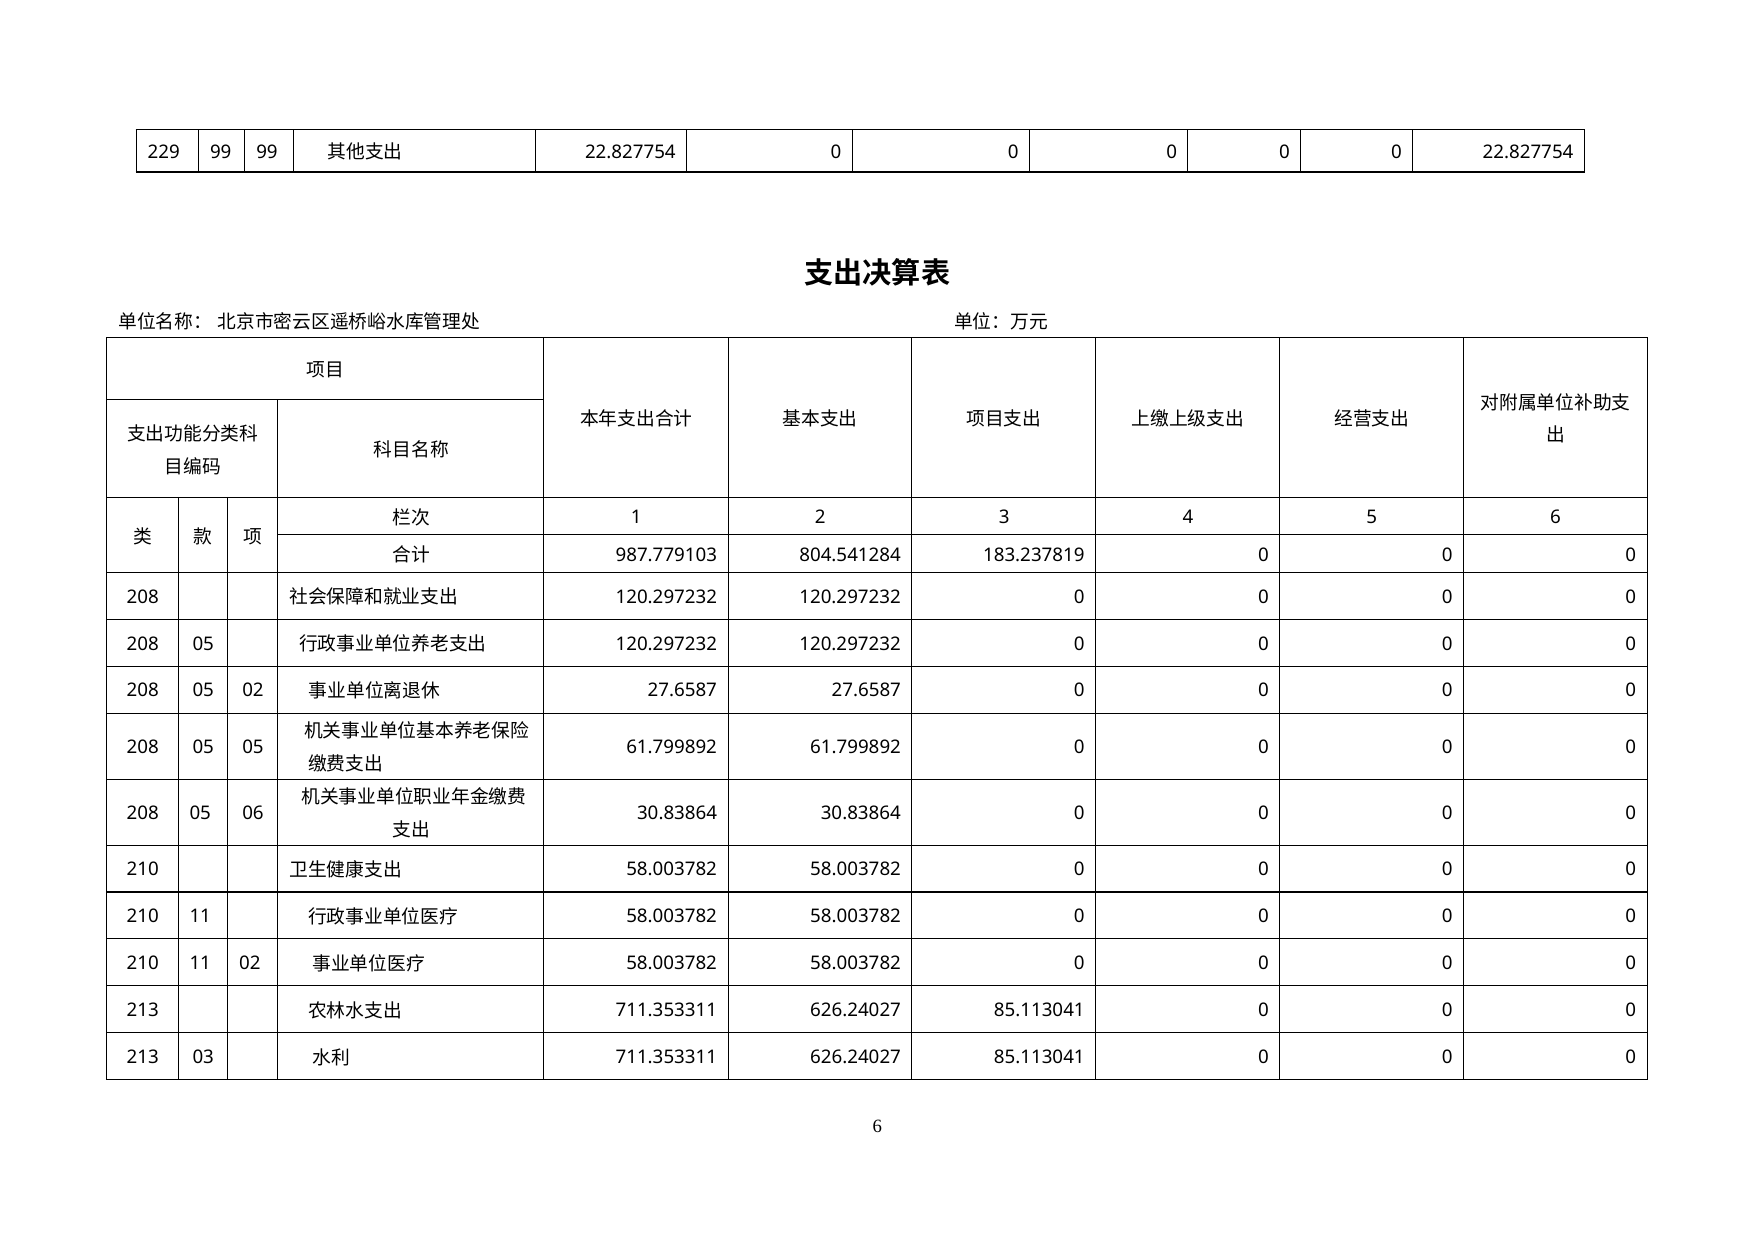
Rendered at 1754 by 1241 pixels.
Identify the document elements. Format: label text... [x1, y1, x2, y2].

table_cell 0 [1096, 893, 1279, 938]
table_cell 208 [107, 620, 178, 666]
table_cell 213 [107, 986, 178, 1032]
table_cell 03 [179, 1033, 227, 1079]
table_cell 行政事业单位养老支出 [278, 620, 543, 666]
table_cell 本年支出合计 [544, 338, 728, 497]
table_cell 0 [1096, 535, 1279, 572]
table_cell 210 [107, 846, 178, 891]
table_cell 85.113041 [912, 1033, 1095, 1079]
table_cell 626.24027 [729, 1033, 911, 1079]
table_cell [228, 893, 277, 938]
table_cell 0 [1096, 846, 1279, 891]
table_cell 栏次 [278, 498, 543, 534]
table_cell [228, 986, 277, 1032]
table_cell 06 [228, 780, 277, 844]
table_cell 0 [1280, 620, 1463, 666]
table_cell [228, 1033, 277, 1079]
table_cell 3 [912, 498, 1095, 534]
table_cell 208 [107, 714, 178, 778]
table_cell 项目支出 [912, 338, 1095, 497]
table_cell 208 [107, 780, 178, 844]
table_cell 11 [179, 893, 227, 938]
table_cell 58.003782 [544, 893, 728, 938]
table_cell 0 [912, 620, 1095, 666]
table_cell 58.003782 [729, 893, 911, 938]
table_cell 0 [1464, 1033, 1647, 1079]
table_cell 229 [137, 130, 198, 171]
table_cell 0 [1464, 893, 1647, 938]
table_cell 0 [912, 714, 1095, 778]
table_cell 0 [1464, 780, 1647, 844]
table_cell 208 [107, 667, 178, 712]
table_cell 0 [912, 780, 1095, 844]
table_cell 27.6587 [544, 667, 728, 712]
table_cell 0 [1464, 620, 1647, 666]
table_cell 社会保障和就业支出 [278, 573, 543, 619]
table_cell 0 [912, 573, 1095, 619]
table_cell 804.541284 [729, 535, 911, 572]
table_cell 120.297232 [729, 620, 911, 666]
table_cell 2 [729, 498, 911, 534]
table_cell 农林水支出 [278, 986, 543, 1032]
table_cell 0 [1301, 130, 1412, 171]
table_cell 0 [1096, 620, 1279, 666]
table_cell 30.83864 [729, 780, 911, 844]
table_cell [228, 620, 277, 666]
table_cell 经营支出 [1280, 338, 1463, 497]
table_cell 58.003782 [729, 846, 911, 891]
table_cell 02 [228, 939, 277, 985]
table_header 支出决算表 [107, 239, 1647, 303]
table_cell 机关事业单位基本养老保险缴费支出 [278, 714, 543, 778]
table_cell 0 [912, 846, 1095, 891]
table_cell 6 [1464, 498, 1647, 534]
table_cell 0 [1464, 573, 1647, 619]
table_cell 0 [1096, 986, 1279, 1032]
table_cell 项目 [107, 338, 543, 399]
table_cell 05 [228, 714, 277, 778]
table_cell [179, 986, 227, 1032]
table_cell 0 [1096, 573, 1279, 619]
table_cell 208 [107, 573, 178, 619]
table_cell 0 [1464, 535, 1647, 572]
table_cell 30.83864 [544, 780, 728, 844]
table_cell 0 [1280, 667, 1463, 712]
table_cell 0 [1096, 714, 1279, 778]
table_cell 05 [179, 780, 227, 844]
table_cell 58.003782 [729, 939, 911, 985]
table_cell 0 [1280, 1033, 1463, 1079]
table_cell 水利 [278, 1033, 543, 1079]
table_cell 58.003782 [544, 846, 728, 891]
table_cell 0 [1464, 986, 1647, 1032]
table_cell 711.353311 [544, 986, 728, 1032]
table_cell [228, 573, 277, 619]
table_cell 0 [1464, 667, 1647, 712]
table_cell 对附属单位补助支出 [1464, 338, 1647, 497]
table_cell 0 [1464, 846, 1647, 891]
table_cell 02 [228, 667, 277, 712]
table_cell 行政事业单位医疗 [278, 893, 543, 938]
table_cell 99 [245, 130, 293, 171]
table_cell 0 [912, 667, 1095, 712]
table_cell 0 [1096, 939, 1279, 985]
table_cell 卫生健康支出 [278, 846, 543, 891]
table_cell 27.6587 [729, 667, 911, 712]
table_cell 事业单位离退休 [278, 667, 543, 712]
table_cell 0 [1096, 667, 1279, 712]
table_cell 合计 [278, 535, 543, 572]
table_cell 单位名称： 北京市密云区遥桥峪水库管理处 单位：万元 [107, 305, 1647, 337]
table_cell 事业单位医疗 [278, 939, 543, 985]
table_cell 0 [912, 939, 1095, 985]
table_cell 1 [544, 498, 728, 534]
table_cell 5 [1280, 498, 1463, 534]
table_cell 210 [107, 939, 178, 985]
table_cell [179, 573, 227, 619]
table_cell 61.799892 [729, 714, 911, 778]
table_cell 基本支出 [729, 338, 911, 497]
table_cell 类 [107, 498, 178, 572]
table_cell 机关事业单位职业年金缴费支出 [278, 780, 543, 844]
table_cell 58.003782 [544, 939, 728, 985]
table_cell 0 [1188, 130, 1300, 171]
table_cell 0 [1280, 893, 1463, 938]
table_cell 05 [179, 620, 227, 666]
table_cell 支出功能分类科目编码 [107, 400, 277, 497]
table_cell 0 [912, 893, 1095, 938]
table_cell 0 [1096, 780, 1279, 844]
table_cell 0 [1464, 939, 1647, 985]
table_cell 0 [1464, 714, 1647, 778]
table_cell [228, 846, 277, 891]
table_cell 85.113041 [912, 986, 1095, 1032]
table_cell 99 [199, 130, 244, 171]
table_cell 0 [1280, 714, 1463, 778]
table_cell 120.297232 [729, 573, 911, 619]
table_cell 213 [107, 1033, 178, 1079]
table_cell 款 [179, 498, 227, 572]
table_cell 其他支出 [294, 130, 535, 171]
table_cell 0 [1280, 535, 1463, 572]
table_cell 0 [1096, 1033, 1279, 1079]
table_cell 项 [228, 498, 277, 572]
table_cell 711.353311 [544, 1033, 728, 1079]
table_cell 0 [1280, 986, 1463, 1032]
table_cell 05 [179, 714, 227, 778]
table_cell 0 [687, 130, 852, 171]
table_cell 120.297232 [544, 573, 728, 619]
table_cell 22.827754 [536, 130, 686, 171]
table_cell 11 [179, 939, 227, 985]
table_cell 0 [1280, 780, 1463, 844]
table_cell 626.24027 [729, 986, 911, 1032]
table_cell 科目名称 [278, 400, 543, 497]
table_cell 120.297232 [544, 620, 728, 666]
table_cell 上缴上级支出 [1096, 338, 1279, 497]
table_cell 0 [1030, 130, 1187, 171]
table_cell 0 [1280, 939, 1463, 985]
table_cell 183.237819 [912, 535, 1095, 572]
table_cell 61.799892 [544, 714, 728, 778]
table_cell 0 [1280, 573, 1463, 619]
table_cell 0 [853, 130, 1029, 171]
table_cell 22.827754 [1413, 130, 1584, 171]
table_cell [179, 846, 227, 891]
table_cell 210 [107, 893, 178, 938]
table_cell 987.779103 [544, 535, 728, 572]
table_cell 4 [1096, 498, 1279, 534]
table_cell 0 [1280, 846, 1463, 891]
table_cell 05 [179, 667, 227, 712]
